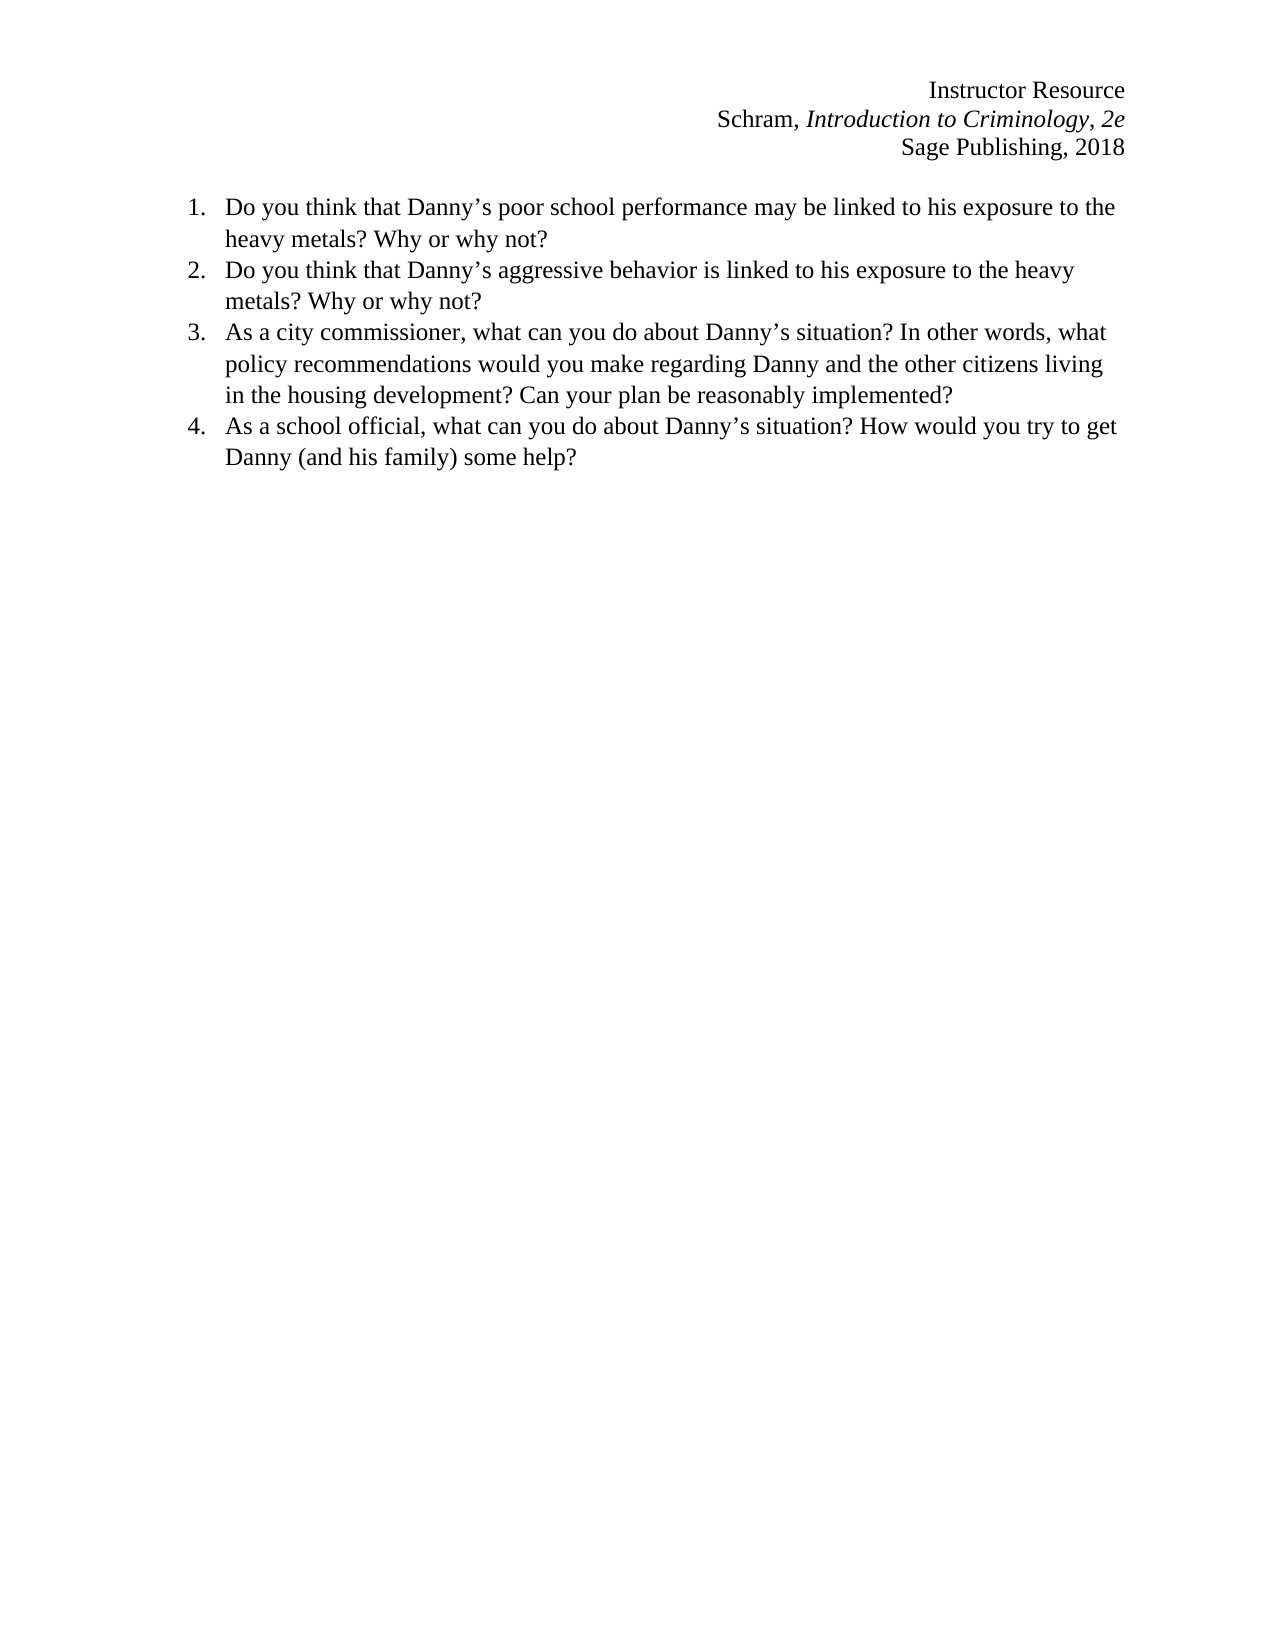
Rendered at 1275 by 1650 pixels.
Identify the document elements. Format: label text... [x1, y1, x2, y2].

list As a city commissioner, what can you do about Danny’s situation? In other words, what policy recommendations would you make regarding Danny and the other citizens living in the housing development? Can your plan be reasonably implemented? [187, 315, 1125, 409]
list As a school official, what can you do about Danny’s situation? How would you try to get Danny (and his family) some help? [187, 409, 1125, 471]
list Do you think that Danny’s poor school performance may be linked to his exposure to the heavy metals? Why or why not? [187, 190, 1125, 252]
list Do you think that Danny’s aggressive behavior is linked to his exposure to the heavy metals? Why or why not? [187, 252, 1125, 315]
